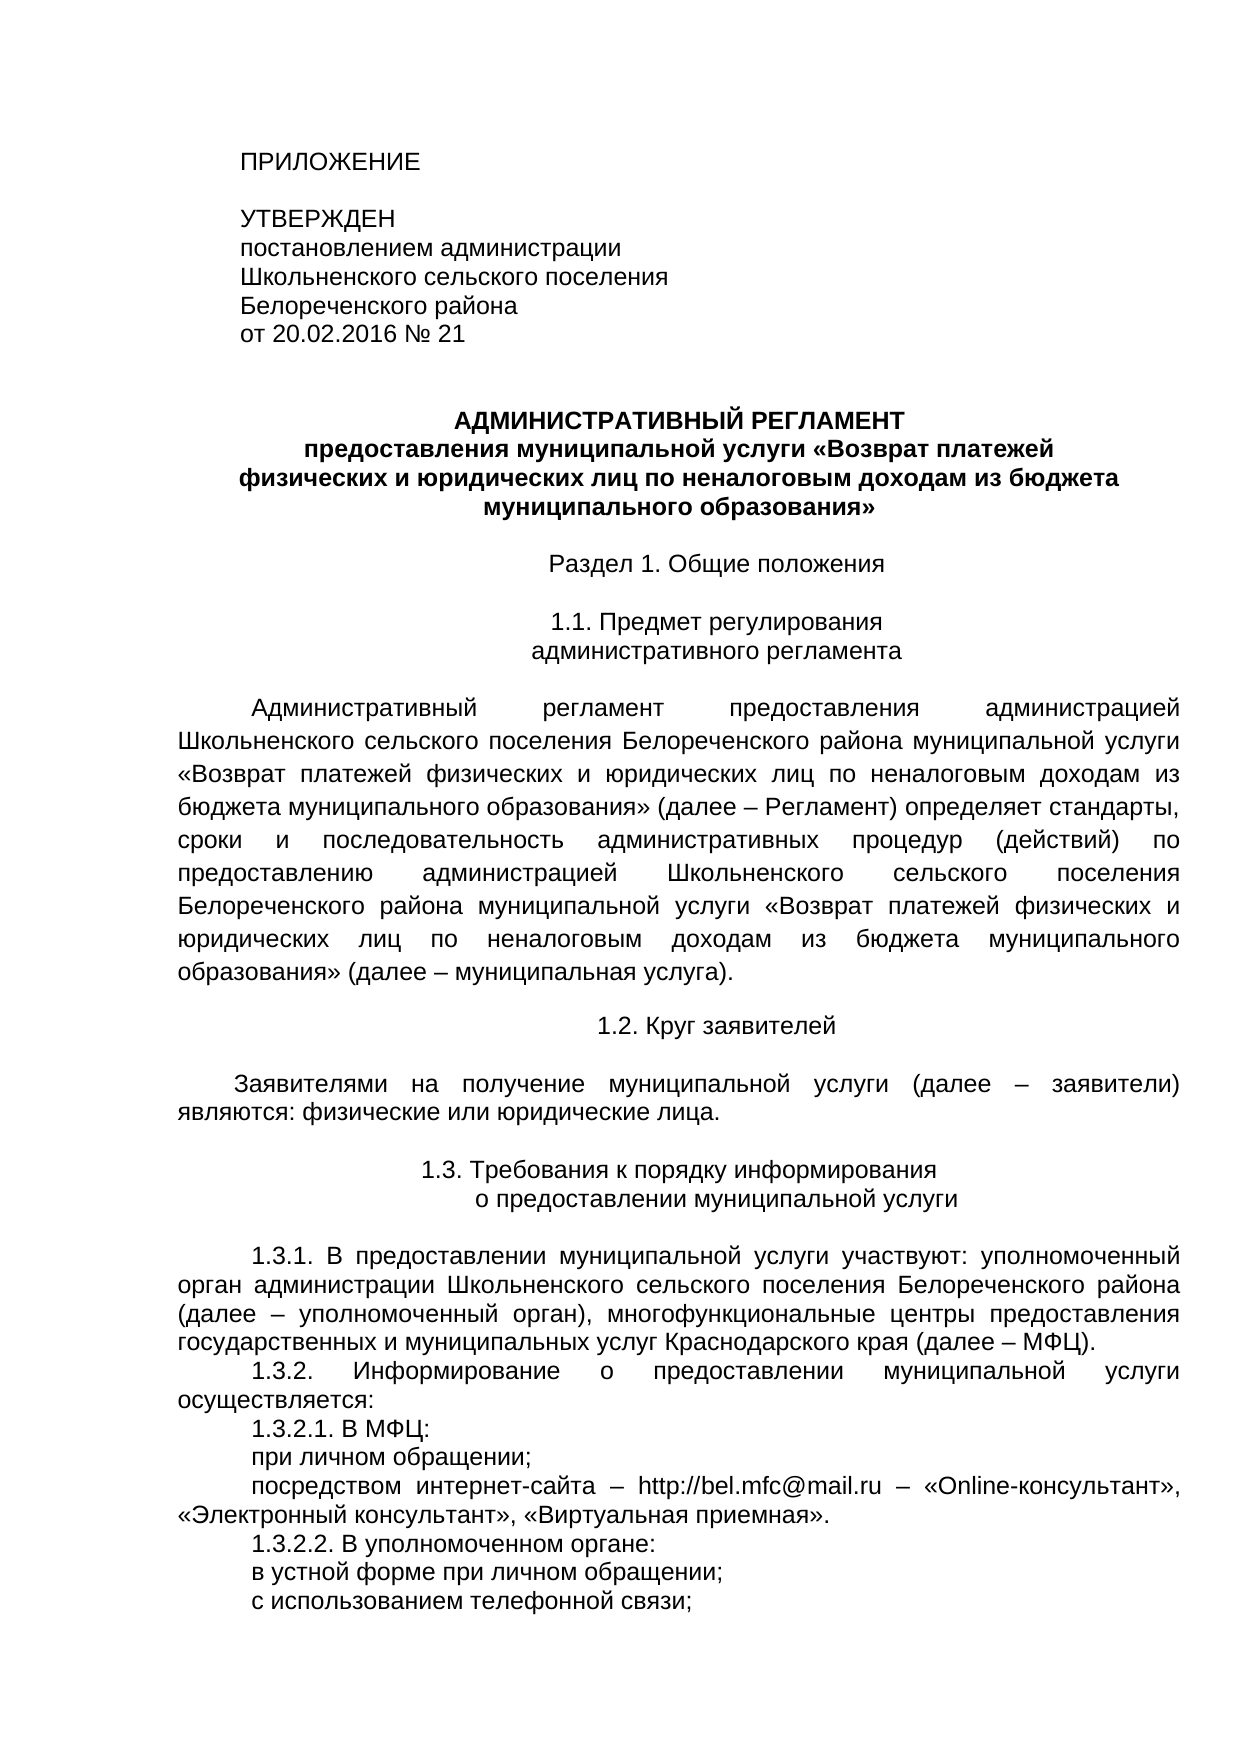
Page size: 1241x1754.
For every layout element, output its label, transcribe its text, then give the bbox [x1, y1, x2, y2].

text АДМИНИСТРАТИВНЫЙ РЕГЛАМЕНТ [177, 406, 1181, 434]
text 1.3.1. В предоставлении муниципальной услуги участвуют: уполномоченный орган администрации Школьненского сельского поселения Белореченского района (далее – уполномоченный орган), многофункциональные центры предоставления государственных и муниципальных услуг Краснодарского края (далее – МФЦ). [177, 1241, 1181, 1356]
text предоставления муниципальной услуги «Возврат платежей [177, 434, 1181, 463]
text 1.1. Предмет регулирования [177, 607, 1181, 636]
text 1.2. Круг заявителей [177, 1011, 1181, 1040]
subtitle ПРИЛОЖЕНИЕ [177, 147, 1181, 176]
text Заявителями на получение муниципальной услуги (далее – заявители) являются: физические или юридические лица. [177, 1069, 1181, 1126]
text 1.3.2.1. В МФЦ: [177, 1414, 1181, 1442]
text 1.3.2.2. В уполномоченном органе: [177, 1529, 1181, 1557]
text при личном обращении; [177, 1442, 1181, 1471]
list Административный регламент предоставления администрацией Школьненского сельского поселения Белореченского района муниципальной услуги «Возврат платежей физических и юридических лиц по неналоговым доходам из бюджета муниципального образования» (далее – Регламент) определяет стандарты, сроки и последовательность административных процедур (действий) по предоставлению администрацией Школьненского сельского поселения Белореченского района муниципальной услуги «Возврат платежей физических и юридических лиц по неналоговым доходам из бюджета муниципального образования» (далее – муниципальная услуга). [177, 693, 1181, 986]
text административного регламента [177, 636, 1181, 664]
text Белореченского района [177, 291, 1181, 319]
text физических и юридических лиц по неналоговым доходам из бюджета муниципального образования» [177, 463, 1181, 521]
text 1.3.2. Информирование о предоставлении муниципальной услуги осуществляется: [177, 1356, 1181, 1414]
text о предоставлении муниципальной услуги [177, 1184, 1181, 1212]
text в устной форме при личном обращении; [177, 1557, 1181, 1586]
text от 20.02.2016 № 21 [177, 319, 1181, 348]
text Раздел 1. Общие положения [177, 549, 1181, 578]
subtitle УТВЕРЖДЕН [177, 204, 1181, 233]
text посредством интернет-сайта – http://bel.mfc@mail.ru – «Online-консультант», «Электронный консультант», «Виртуальная приемная». [177, 1471, 1181, 1529]
text Школьненского сельского поселения [177, 262, 1181, 291]
text 1.3. Требования к порядку информирования [177, 1155, 1181, 1184]
text постановлением администрации [177, 233, 1181, 262]
text с использованием телефонной связи; [177, 1586, 1181, 1615]
